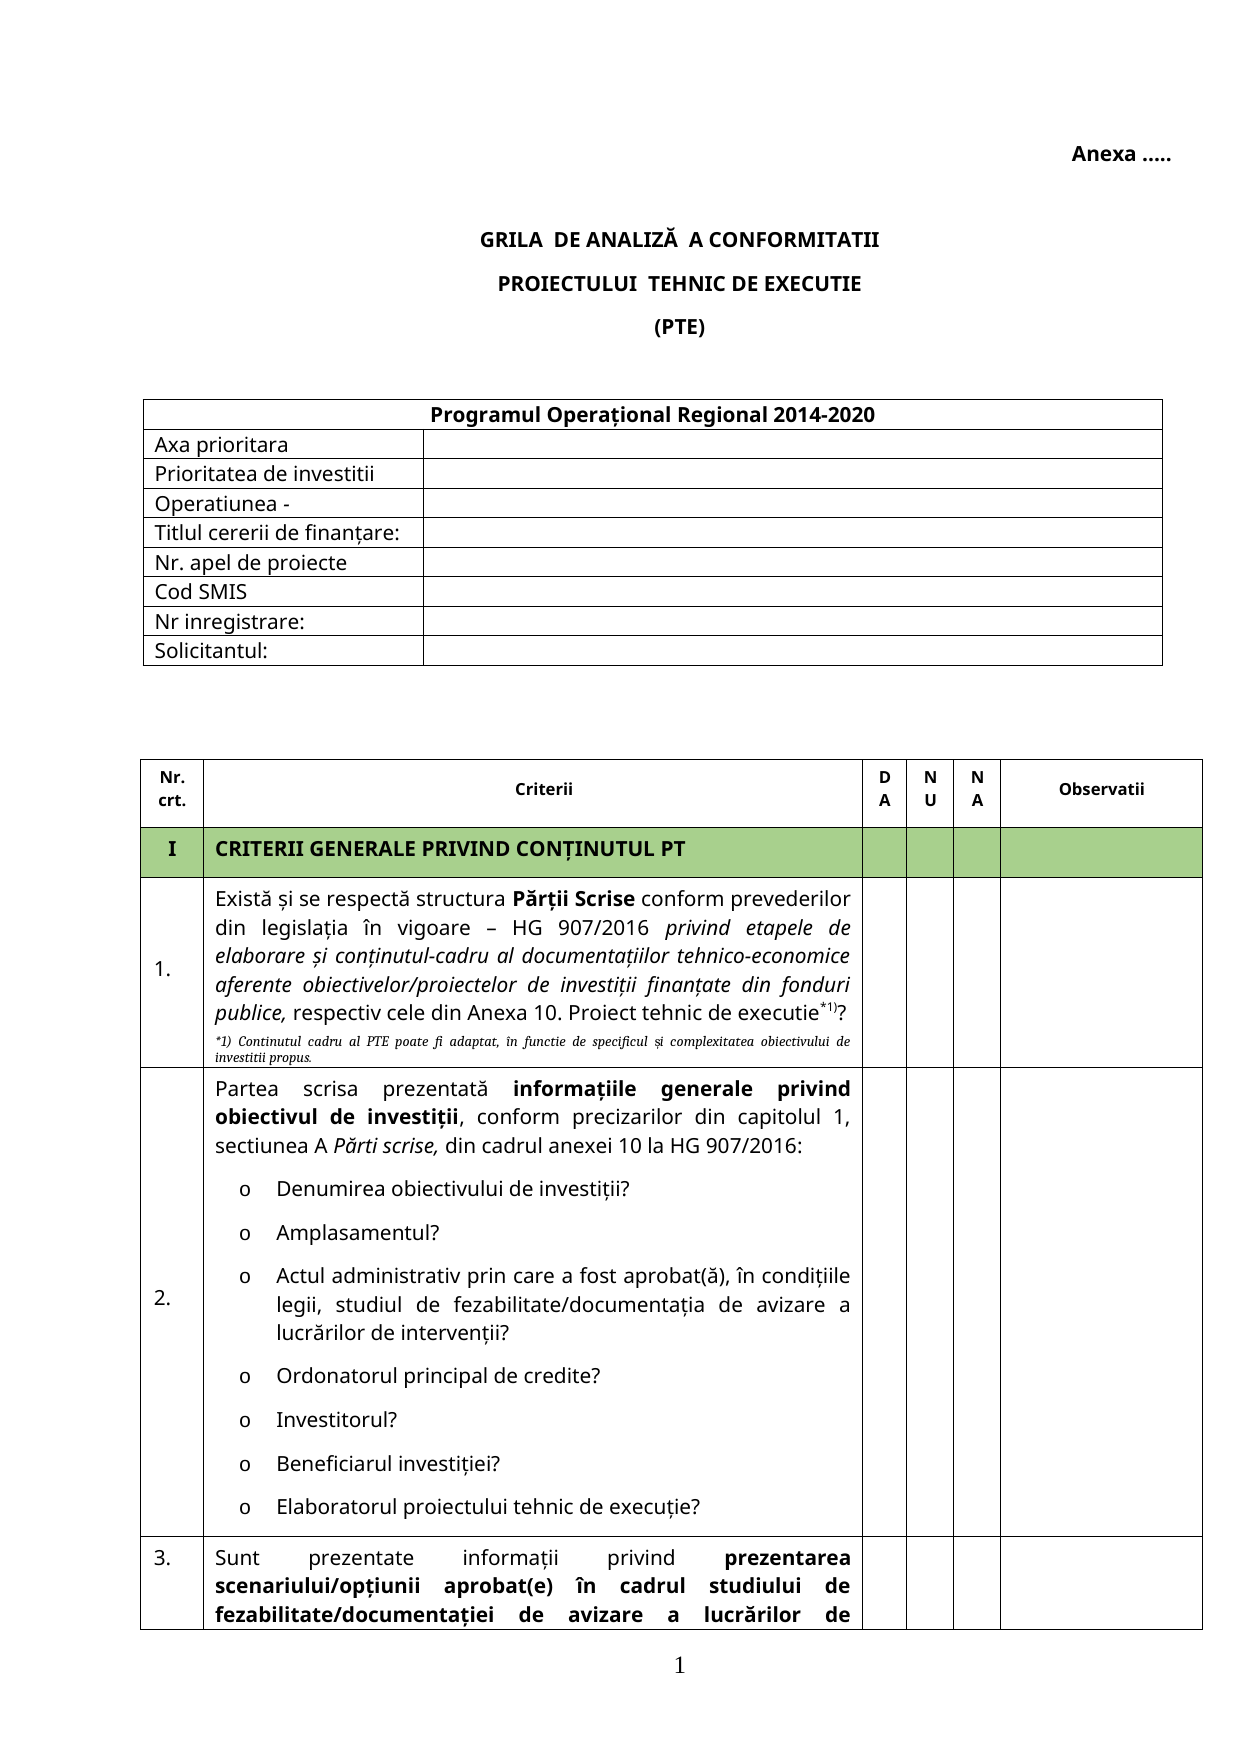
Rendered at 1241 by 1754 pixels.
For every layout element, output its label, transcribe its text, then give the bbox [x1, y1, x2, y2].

table_cell Prioritatea de investitii [144, 459, 423, 488]
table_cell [204, 1537, 862, 1628]
table_cell [141, 1537, 203, 1628]
table_cell [1001, 1537, 1202, 1628]
table_cell [1001, 878, 1202, 1067]
table_cell [424, 459, 1162, 488]
table_cell Există și se respectă structura Părții Scrise conform prevederilor din legislația în vigoare – HG 907/2016 privind etapele de elaborare şi conţinutul-cadru al documentaţiilor tehnico-economice aferente obiectivelor/proiectelor de investiţii finanţate din fonduri publice, respectiv cele din Anexa 10. Proiect tehnic de executie*1)? *1) Continutul cadru al PTE poate fi adaptat, în functie de specificul și complexitatea obiectivului de investitii propus. [204, 878, 862, 1067]
table_cell [907, 1068, 953, 1536]
table_cell Operatiunea - [144, 489, 423, 517]
table_cell [424, 577, 1162, 606]
table_cell [954, 1068, 1000, 1536]
table_header NA [954, 760, 1000, 827]
table_cell [954, 1537, 1000, 1628]
text PROIECTULUI TEHNIC DE EXECUTIE [187, 269, 1172, 297]
table_header NU [907, 760, 953, 827]
table_cell [141, 878, 203, 1067]
text GRILA DE ANALIZĂ A CONFORMITATII [187, 226, 1172, 254]
table_cell Cod SMIS [144, 577, 423, 606]
table_cell Nr. apel de proiecte [144, 548, 423, 576]
table_header Nr. crt. [141, 760, 203, 827]
table_cell [863, 1068, 906, 1536]
table_cell Solicitantul: [144, 636, 423, 665]
table_cell [424, 636, 1162, 665]
table_header Observatii [1001, 760, 1202, 827]
table_cell Titlul cererii de finanţare: [144, 518, 423, 547]
table_cell [954, 828, 1000, 877]
table_header DA [863, 760, 906, 827]
table_cell [907, 878, 953, 1067]
text (PTE) [187, 312, 1172, 341]
table_cell [954, 878, 1000, 1067]
table_cell [863, 1537, 906, 1628]
table_cell [863, 878, 906, 1067]
table_cell CRITERII GENERALE PRIVIND CONŢINUTUL PT [204, 828, 862, 877]
table_cell [424, 518, 1162, 547]
table_cell [424, 489, 1162, 517]
table_cell Partea scrisa prezentată informaţiile generale privind obiectivul de investiţii, conform precizarilor din capitolul 1, sectiunea A Părti scrise, din cadrul anexei 10 la HG 907/2016: Denumirea obiectivului de investiţii? Amplasamentul? Actul administrativ prin care a fost aprobat(ă), în condiţiile legii, studiul de fezabilitate/documentaţia de avizare a lucrărilor de intervenţii? Ordonatorul principal de credite? Investitorul? Beneficiarul investiţiei? Elaboratorul proiectului tehnic de execuţie? [204, 1068, 862, 1536]
table_cell Nr inregistrare: [144, 607, 423, 635]
text Anexa ..... [187, 139, 1172, 167]
table_cell [424, 548, 1162, 576]
table_cell [141, 1068, 203, 1536]
table_header Programul Operaţional Regional 2014-2020 [144, 400, 1162, 429]
table_cell [1001, 1068, 1202, 1536]
table_header Criterii [204, 760, 862, 827]
table_cell [424, 430, 1162, 458]
table_cell I [141, 828, 203, 877]
table_cell Axa prioritara [144, 430, 423, 458]
table_cell [907, 1537, 953, 1628]
table_cell [907, 828, 953, 877]
table_cell [1001, 828, 1202, 877]
table_cell [424, 607, 1162, 635]
table_cell [863, 828, 906, 877]
